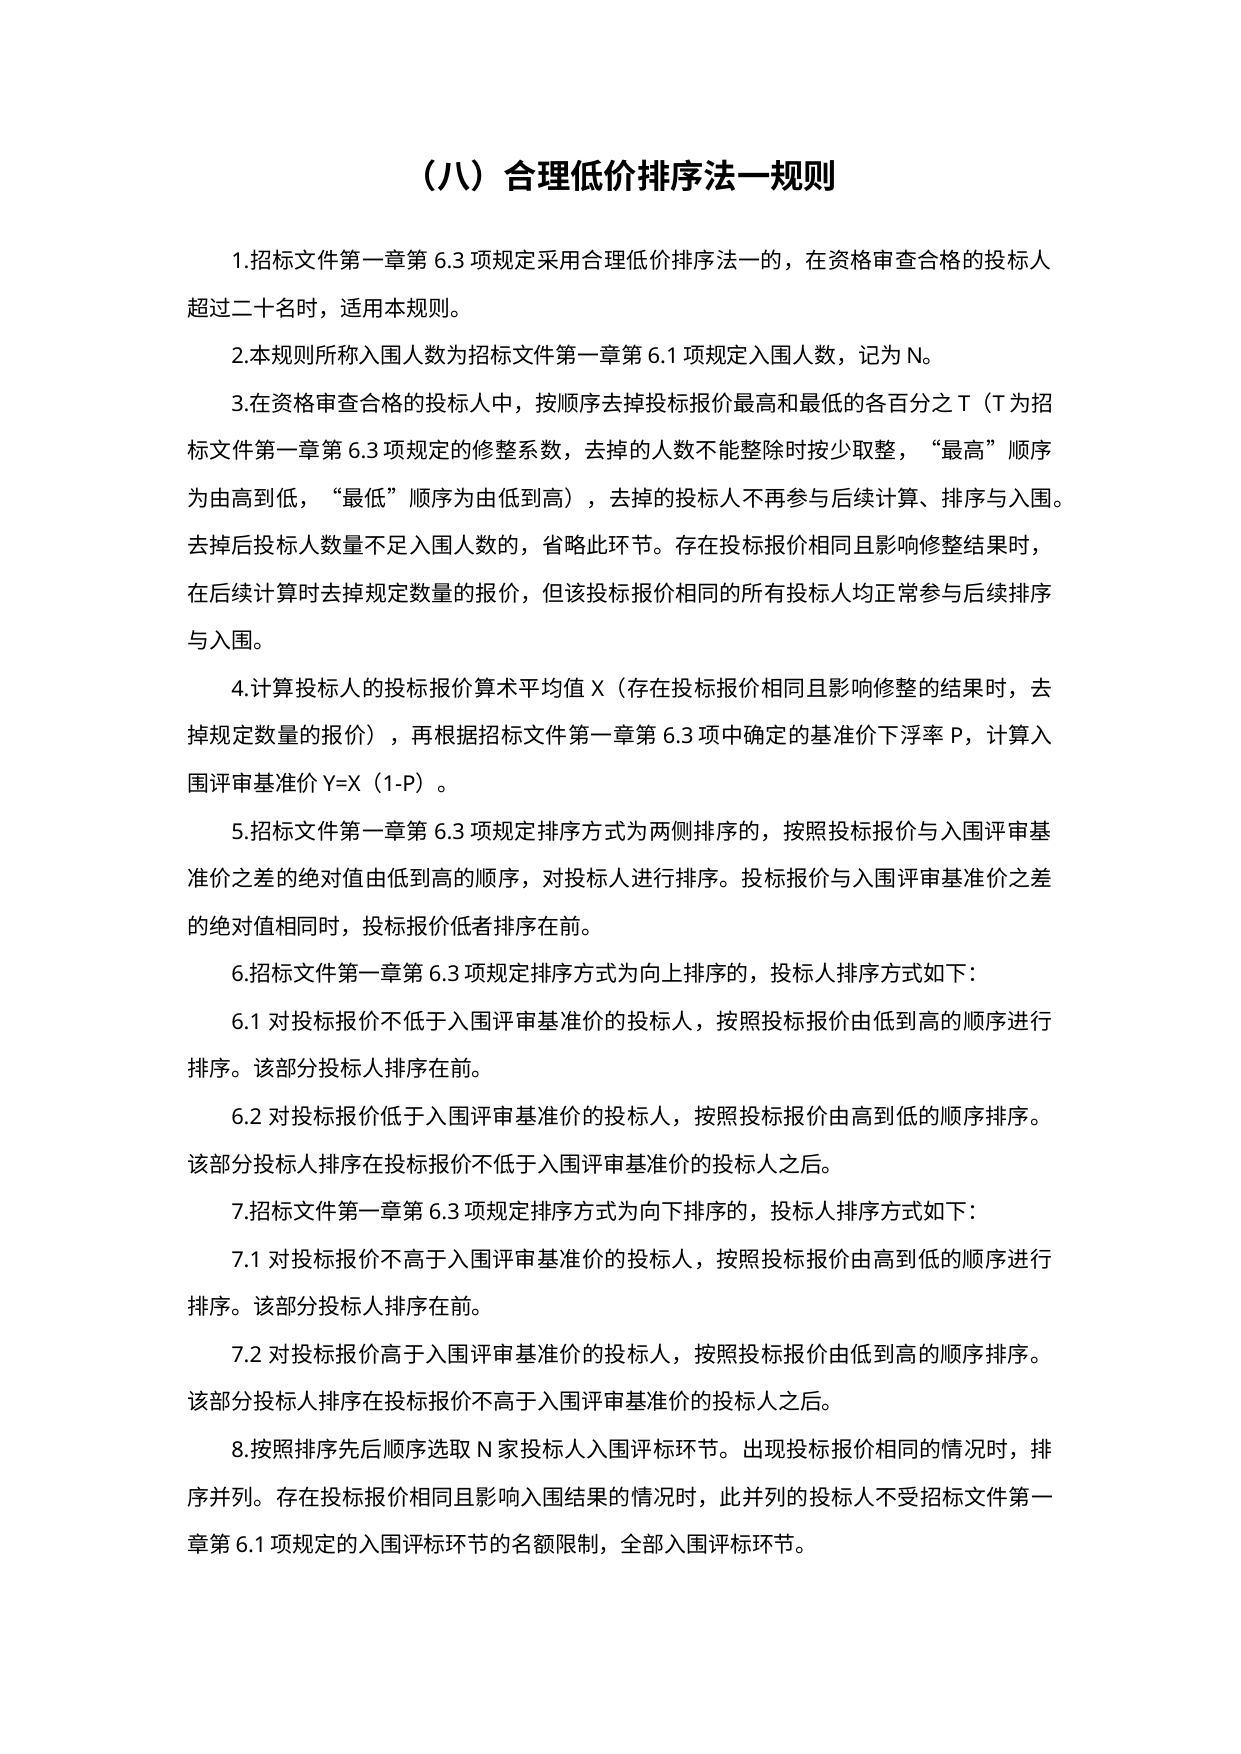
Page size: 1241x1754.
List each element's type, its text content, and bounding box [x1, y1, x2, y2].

text 6.招标文件第一章第6.3项规定排序方式为向上排序的，投标人排序方式如下： [187, 956, 1053, 988]
text 6.1 对投标报价不低于入围评审基准价的投标人，按照投标报价由低到高的顺序进行排序。该部分投标人排序在前。 [187, 1004, 1053, 1083]
text （八）合理低价排序法一规则 [187, 150, 1053, 198]
text 7.招标文件第一章第6.3项规定排序方式为向下排序的，投标人排序方式如下： [187, 1194, 1053, 1226]
text 3.在资格审查合格的投标人中，按顺序去掉投标报价最高和最低的各百分之T（T为招标文件第一章第6.3项规定的修整系数，去掉的人数不能整除时按少取整，“最高”顺序为由高到低，“最低”顺序为由低到高），去掉的投标人不再参与后续计算、排序与入围。去掉后投标人数量不足入围人数的，省略此环节。存在投标报价相同且影响修整结果时，在后续计算时去掉规定数量的报价，但该投标报价相同的所有投标人均正常参与后续排序与入围。 [187, 386, 1053, 655]
text 6.2 对投标报价低于入围评审基准价的投标人，按照投标报价由高到低的顺序排序。该部分投标人排序在投标报价不低于入围评审基准价的投标人之后。 [187, 1099, 1053, 1178]
text 8.按照排序先后顺序选取N家投标人入围评标环节。出现投标报价相同的情况时，排序并列。存在投标报价相同且影响入围结果的情况时，此并列的投标人不受招标文件第一章第6.1项规定的入围评标环节的名额限制，全部入围评标环节。 [187, 1432, 1053, 1559]
text 7.2 对投标报价高于入围评审基准价的投标人，按照投标报价由低到高的顺序排序。该部分投标人排序在投标报价不高于入围评审基准价的投标人之后。 [187, 1337, 1053, 1416]
text 5.招标文件第一章第6.3项规定排序方式为两侧排序的，按照投标报价与入围评审基准价之差的绝对值由低到高的顺序，对投标人进行排序。投标报价与入围评审基准价之差的绝对值相同时，投标报价低者排序在前。 [187, 814, 1053, 940]
text 7.1 对投标报价不高于入围评审基准价的投标人，按照投标报价由高到低的顺序进行排序。该部分投标人排序在前。 [187, 1242, 1053, 1321]
text 4.计算投标人的投标报价算术平均值X（存在投标报价相同且影响修整的结果时，去掉规定数量的报价），再根据招标文件第一章第6.3项中确定的基准价下浮率P，计算入围评审基准价Y=X（1-P）。 [187, 671, 1053, 798]
text 2.本规则所称入围人数为招标文件第一章第6.1项规定入围人数，记为N。 [187, 338, 1053, 370]
text 1.招标文件第一章第6.3项规定采用合理低价排序法一的，在资格审查合格的投标人超过二十名时，适用本规则。 [187, 243, 1053, 322]
